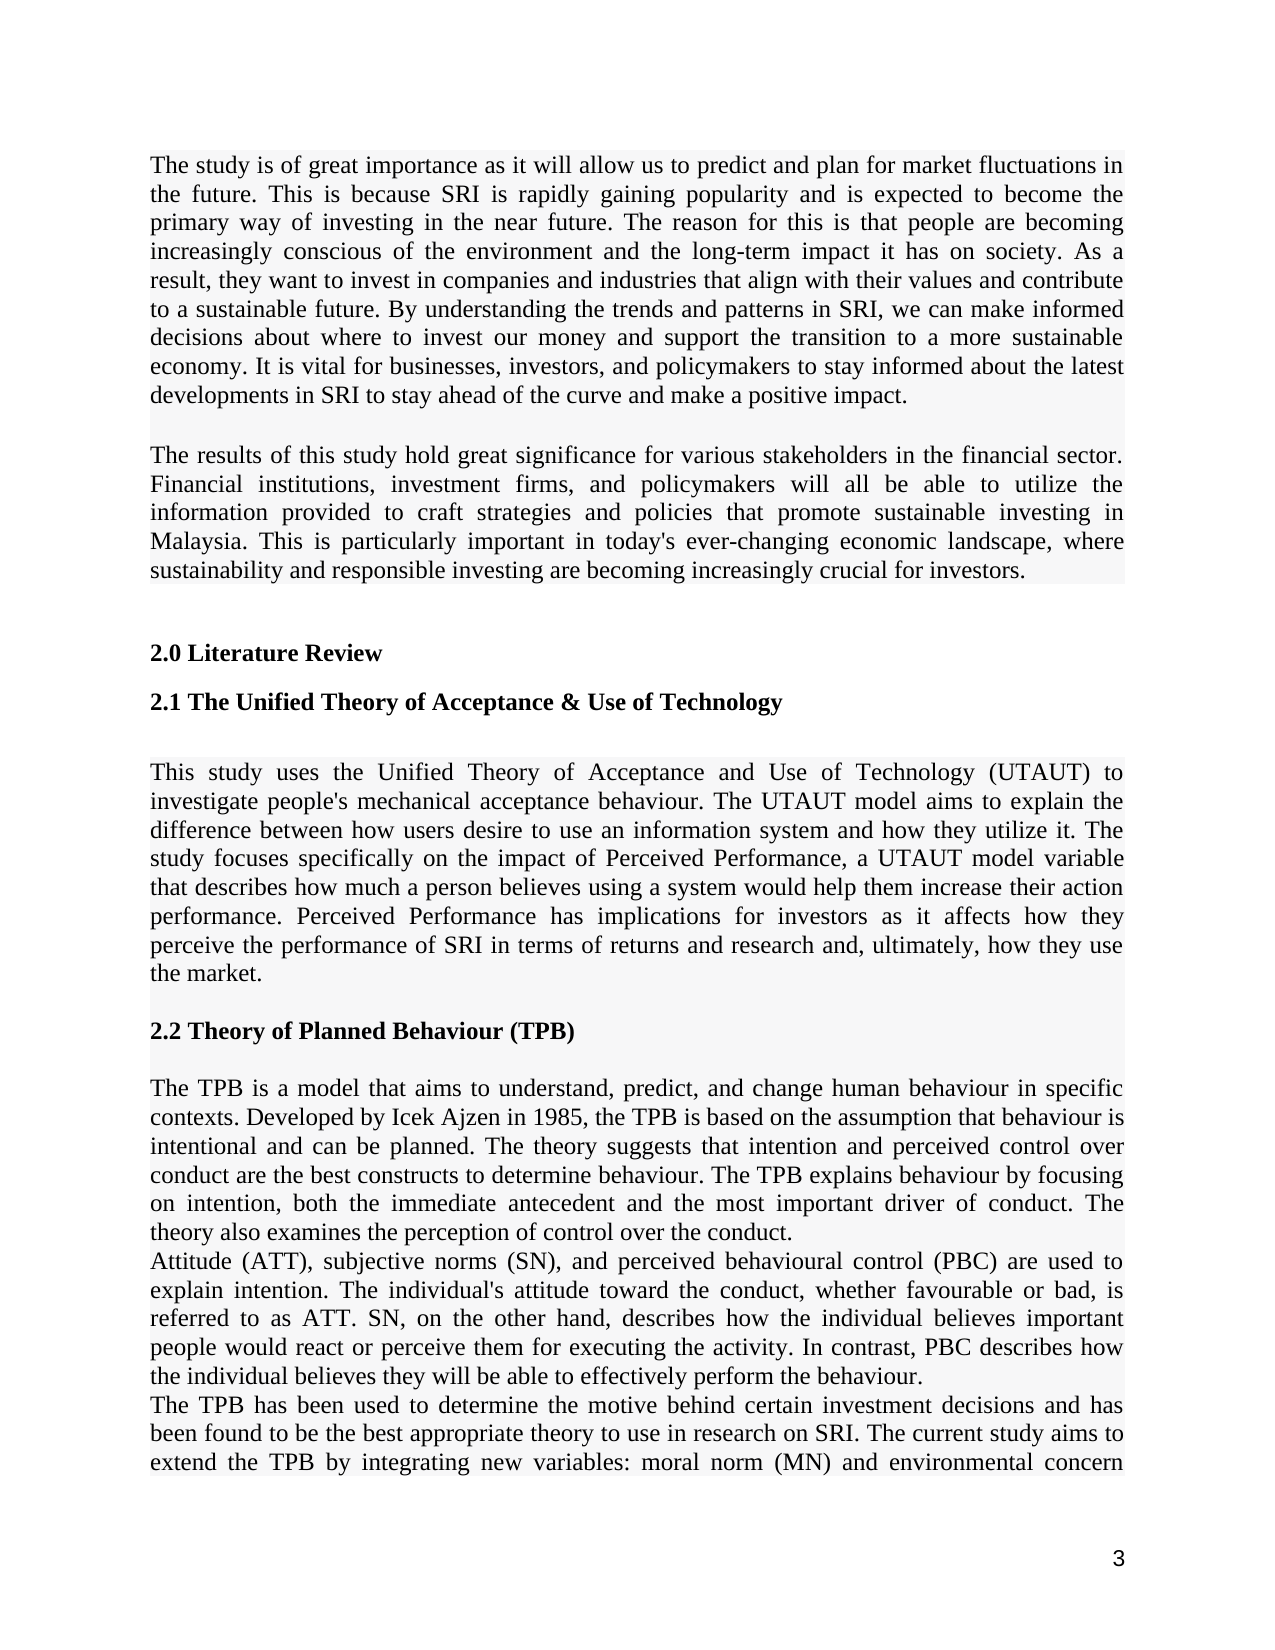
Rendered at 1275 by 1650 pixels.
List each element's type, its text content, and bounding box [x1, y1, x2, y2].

text This study uses the Unified Theory of Acceptance and Use of Technology (UTAUT) to investigate people's mechanical acceptance behaviour. The UTAUT model aims to explain the difference between how users desire to use an information system and how they utilize it. The study focuses specifically on the impact of Perceived Performance, a UTAUT model variable that describes how much a person believes using a system would help them increase their action performance. Perceived Performance has implications for investors as it affects how they perceive the performance of SRI in terms of returns and research and, ultimately, how they use the market. [150, 757, 1125, 987]
subtitle The study is of great importance as it will allow us to predict and plan for market fluctuations in the future. This is because SRI is rapidly gaining popularity and is expected to become the primary way of investing in the near future. The reason for this is that people are becoming increasingly conscious of the environment and the long-term impact it has on society. As a result, they want to invest in companies and industries that align with their values and contribute to a sustainable future. By understanding the trends and patterns in SRI, we can make informed decisions about where to invest our money and support the transition to a more sustainable economy. It is vital for businesses, investors, and policymakers to stay informed about the latest developments in SRI to stay ahead of the curve and make a positive impact. [150, 150, 1125, 409]
subtitle 2.0 Literature Review [150, 638, 1125, 666]
text The TPB is a model that aims to understand, predict, and change human behaviour in specific contexts. Developed by Icek Ajzen in 1985, the TPB is based on the assumption that behaviour is intentional and can be planned. The theory suggests that intention and perceived control over conduct are the best constructs to determine behaviour. The TPB explains behaviour by focusing on intention, both the immediate antecedent and the most important driver of conduct. The theory also examines the perception of control over the conduct. [150, 1073, 1125, 1246]
subtitle The results of this study hold great significance for various stakeholders in the financial sector. Financial institutions, investment firms, and policymakers will all be able to utilize the information provided to craft strategies and policies that promote sustainable investing in Malaysia. This is particularly important in today's ever-changing economic landscape, where sustainability and responsible investing are becoming increasingly crucial for investors. [150, 440, 1125, 584]
text 2.2 Theory of Planned Behaviour (TPB) [150, 1016, 1125, 1045]
subtitle 2.1 The Unified Theory of Acceptance & Use of Technology [150, 687, 1125, 716]
text Attitude (ATT), subjective norms (SN), and perceived behavioural control (PBC) are used to explain intention. The individual's attitude toward the conduct, whether favourable or bad, is referred to as ATT. SN, on the other hand, describes how the individual believes important people would react or perceive them for executing the activity. In contrast, PBC describes how the individual believes they will be able to effectively perform the behaviour. [150, 1246, 1125, 1390]
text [150, 1390, 1125, 1476]
